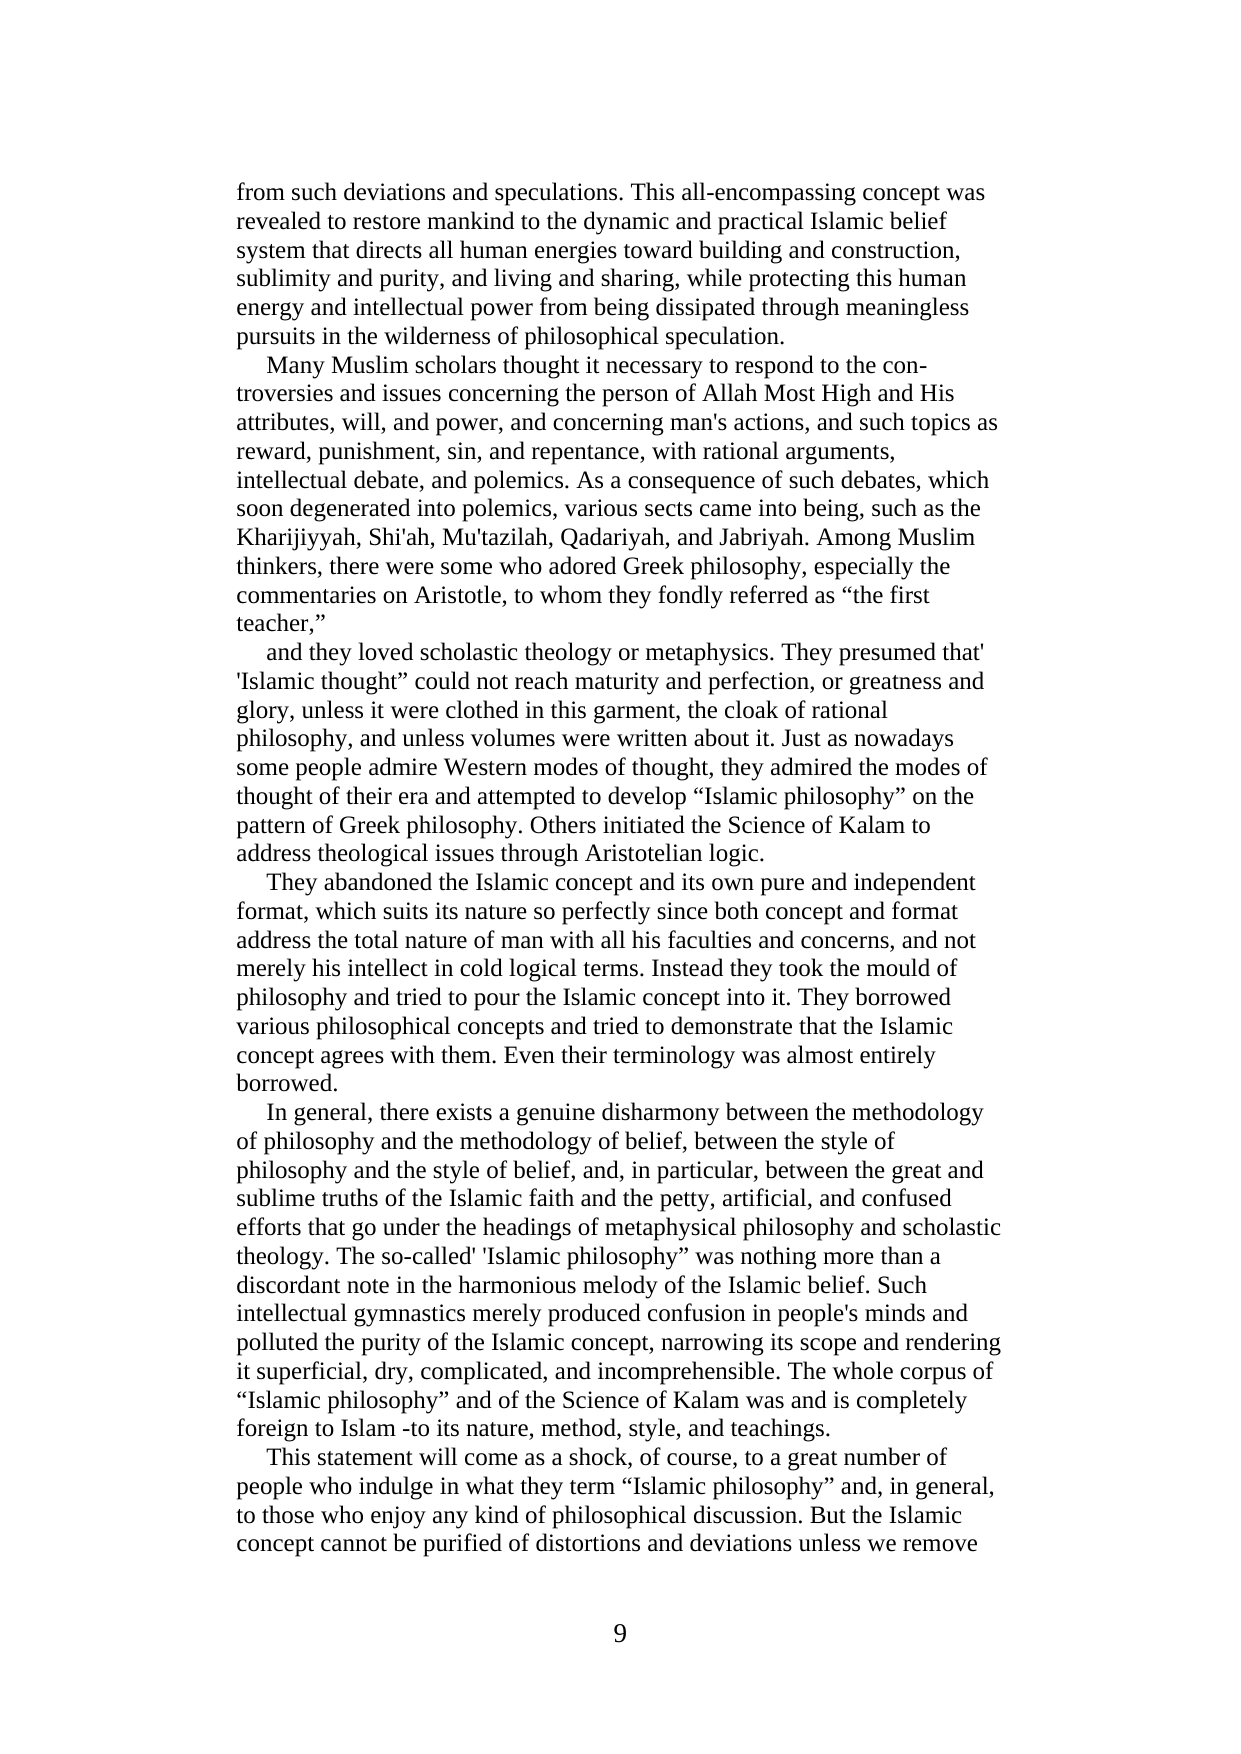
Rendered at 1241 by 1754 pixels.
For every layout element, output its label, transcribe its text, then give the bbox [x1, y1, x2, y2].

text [236, 1442, 1004, 1557]
text They abandoned the Islamic concept and its own pure and inde­pendent format, which suits its nature so perfectly since both concept and format address the total nature of man with all his faculties and concerns, and not merely his intellect in cold logical terms. Instead they took the mould of philosophy and tried to pour the Islamic concept into it. They borrowed various philosophical concepts and tried to demonstrate that the Islamic concept agrees with them. Even their terminology was almost entirely borrowed. [236, 867, 1004, 1097]
text Many Muslim scholars thought it necessary to respond to the con­troversies and issues concerning the person of Allah Most High and His attributes, will, and power, and concerning man's actions, and such topics as reward, punishment, sin, and repentance, with rational arguments, intellectual debate, and polemics. As a consequence of such debates, which soon degenerated into polemics, various sects came into being, such as the Kharijiyyah, Shi'ah, Mu'tazilah, Qadariyah, and Jabriyah. Among Muslim thinkers, there were some who adored Greek philosophy, especially the commentaries on Aris­totle, to whom they fondly referred as “the first teacher,” [236, 350, 1004, 637]
text and they loved scholastic theology or metaphysics. They presumed that' 'Is­lamic thought” could not reach maturity and perfection, or greatness and glory, unless it were clothed in this garment, the cloak of rational philosophy, and unless volumes were written about it. Just as nowadays some people admire Western modes of thought, they ad­mired the modes of thought of their era and attempted to develop “Islamic philosophy” on the pattern of Greek philosophy. Others initiated the Science of Kalam to address theological issues through Aristotelian logic. [236, 637, 1004, 867]
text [236, 177, 1004, 350]
text In general, there exists a genuine disharmony between the methodology of philosophy and the methodology of belief, between the style of philosophy and the style of belief, and, in particular, between the great and sublime truths of the Islamic faith and the petty, artificial, and confused efforts that go under the headings of metaphysical philosophy and scholastic theology. The so-called' 'Is­lamic philosophy” was nothing more than a discordant note in the harmonious melody of the Islamic belief. Such intellectual gymnastics merely produced confusion in people's minds and polluted the purity of the Islamic concept, narrowing its scope and rendering it superfi­cial, dry, complicated, and incomprehensible. The whole corpus of “Islamic philosophy” and of the Science of Kalam was and is com­pletely foreign to Islam -to its nature, method, style, and teachings. [236, 1097, 1004, 1442]
